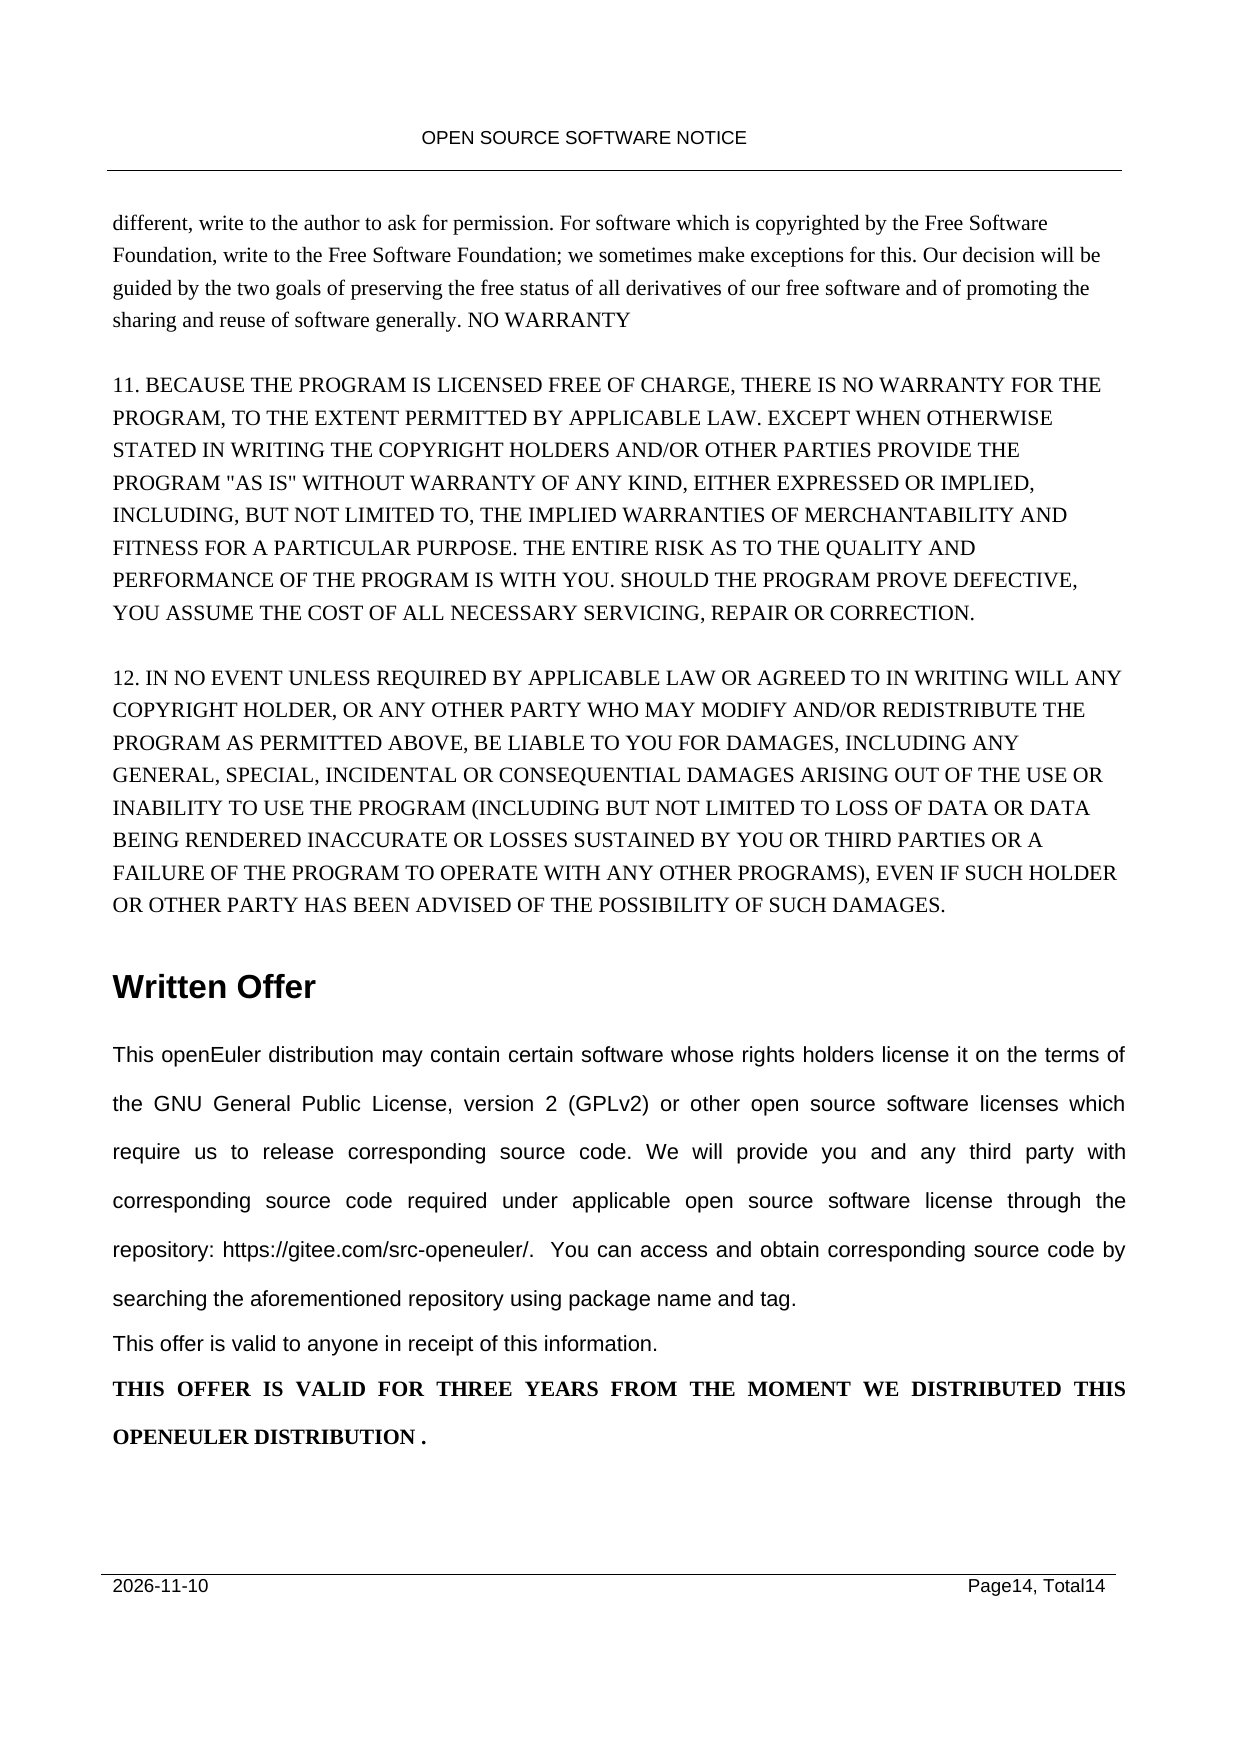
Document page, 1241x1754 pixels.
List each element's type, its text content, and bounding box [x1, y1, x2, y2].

text Written Offer [112, 954, 1128, 1019]
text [112, 206, 1128, 954]
text This offer is valid to anyone in receipt of this information. [112, 1327, 1128, 1359]
text This openEuler distribution may contain certain software whose rights holders license it on the terms of the GNU General Public License, version 2 (GPLv2) or other open source software licenses which require us to release corresponding source code. We will provide you and any third party with corresponding source code required under applicable open source software license through the repository: https://gitee.com/src-openeuler/. You can access and obtain corresponding source code by searching the aforementioned repository using package name and tag. [112, 1038, 1128, 1314]
text THIS OFFER IS VALID FOR THREE YEARS FROM THE MOMENT WE DISTRIBUTED THIS OPENEULER DISTRIBUTION . [112, 1372, 1128, 1453]
